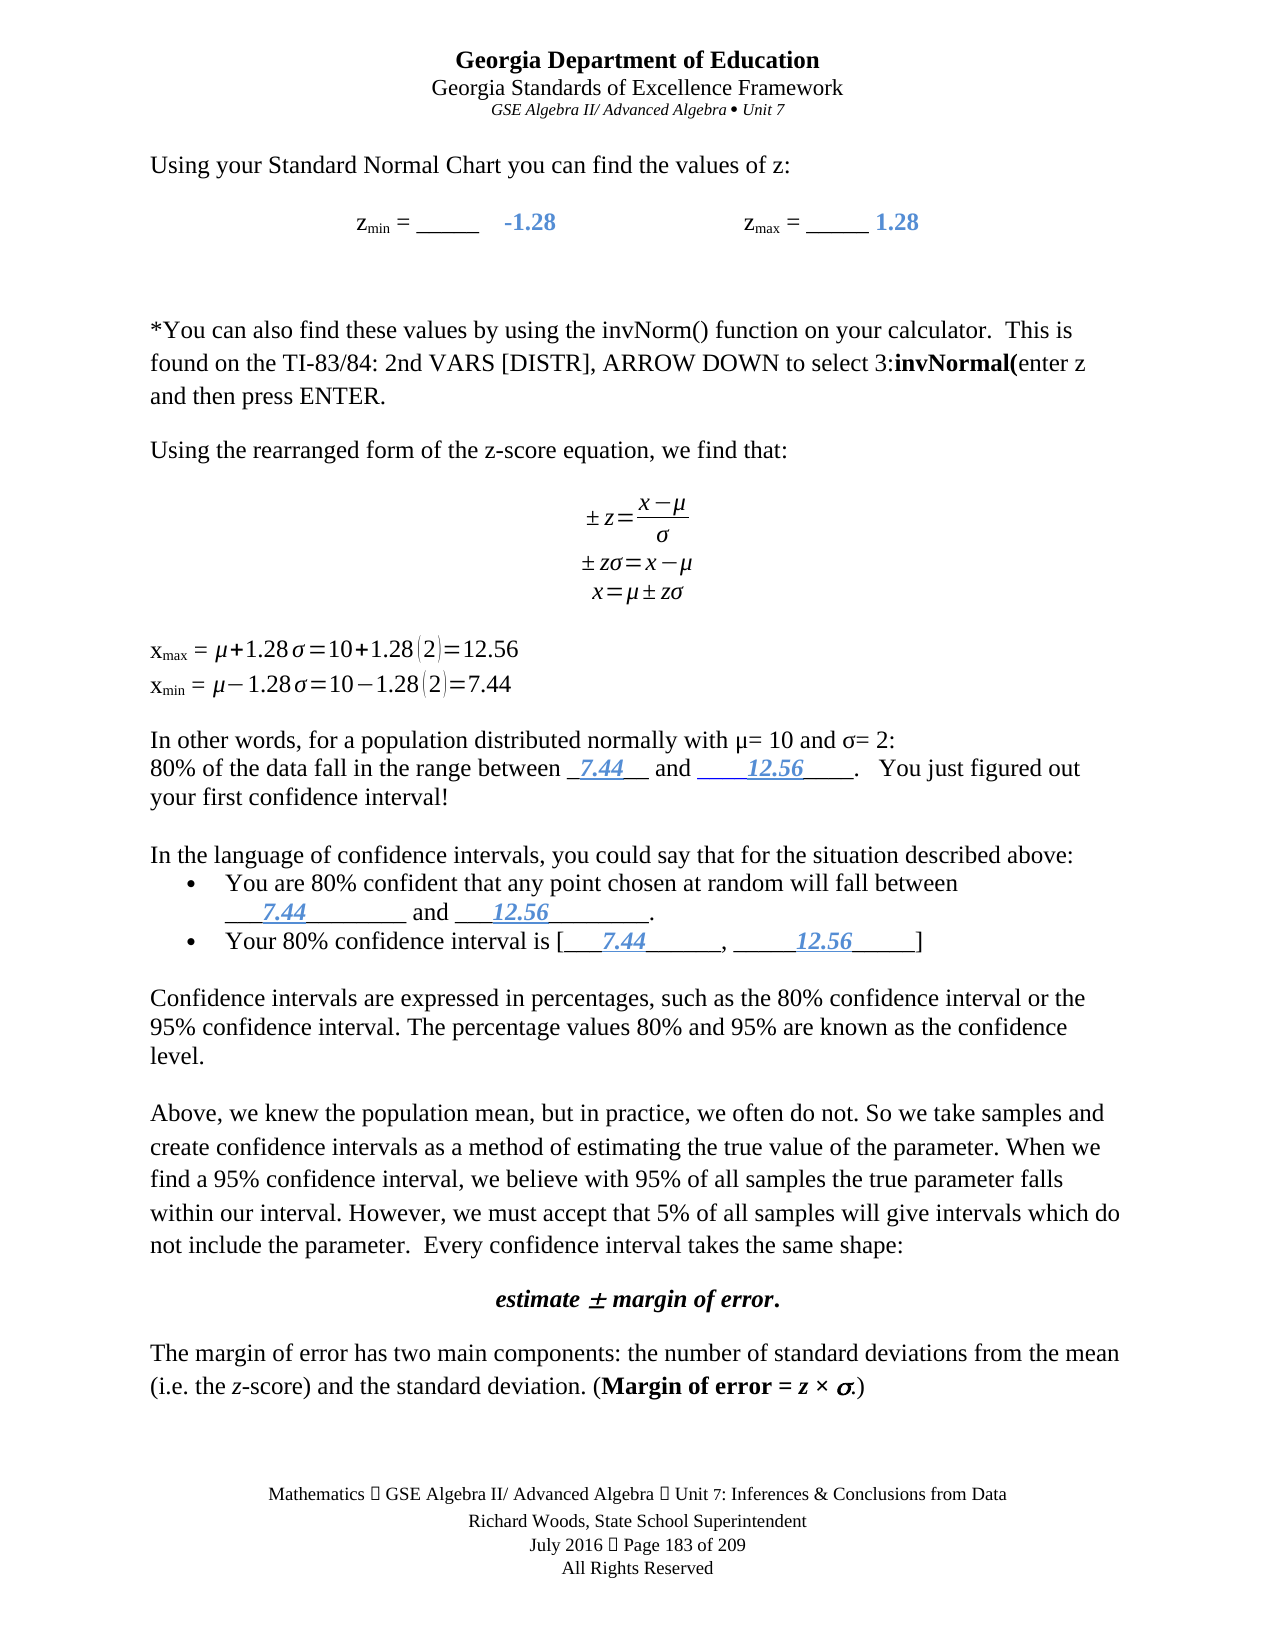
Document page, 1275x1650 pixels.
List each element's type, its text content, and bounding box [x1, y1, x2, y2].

text 80% of the data fall in the range between _7.44__ and ____12.56____. You just figured out your first confidence interval! [150, 753, 1125, 811]
text In other words, for a population distributed normally with μ= 10 and σ= 2: [150, 725, 1125, 753]
text Using your Standard Normal Chart you can find the values of z: [150, 150, 1125, 179]
text Using the rearranged form of the z-score equation, we find that: [150, 435, 1125, 464]
text Above, we knew the population mean, but in practice, we often do not. So we take samples and create confidence intervals as a method of estimating the true value of the parameter. When we find a 95% confidence interval, we believe with 95% of all samples the true parameter falls within our interval. However, we must accept that 5% of all samples will give intervals which do not include the parameter. Every confidence interval takes the same shape: [150, 1098, 1125, 1259]
text The margin of error has two main components: the number of standard deviations from the mean (i.e. the z-score) and the standard deviation. (Margin of error = z × .) [150, 1338, 1125, 1400]
text Confidence intervals are expressed in percentages, such as the 80% confidence interval or the 95% confidence interval. The percentage values 80% and 95% are known as the confidence level. [150, 983, 1125, 1070]
list You are 80% confident that any point chosen at random will fall between ___7.44________ and ___12.56________. [187, 868, 1125, 926]
list Your 80% confidence interval is [___7.44______, _____12.56_____] [187, 926, 1125, 955]
text In the language of confidence intervals, you could say that for the situation described above: [150, 840, 1125, 868]
text xmax = xmin = [150, 634, 1125, 700]
text estimate margin of error. [150, 1284, 1125, 1313]
text *You can also find these values by using the invNorm() function on your calculator. This is found on the TI-83/84: 2nd VARS [DISTR], ARROW DOWN to select 3:invNormal(enter z and then press ENTER. [150, 315, 1125, 410]
text zmin = _____ -1.28 zmax = _____ 1.28 [150, 207, 1125, 236]
